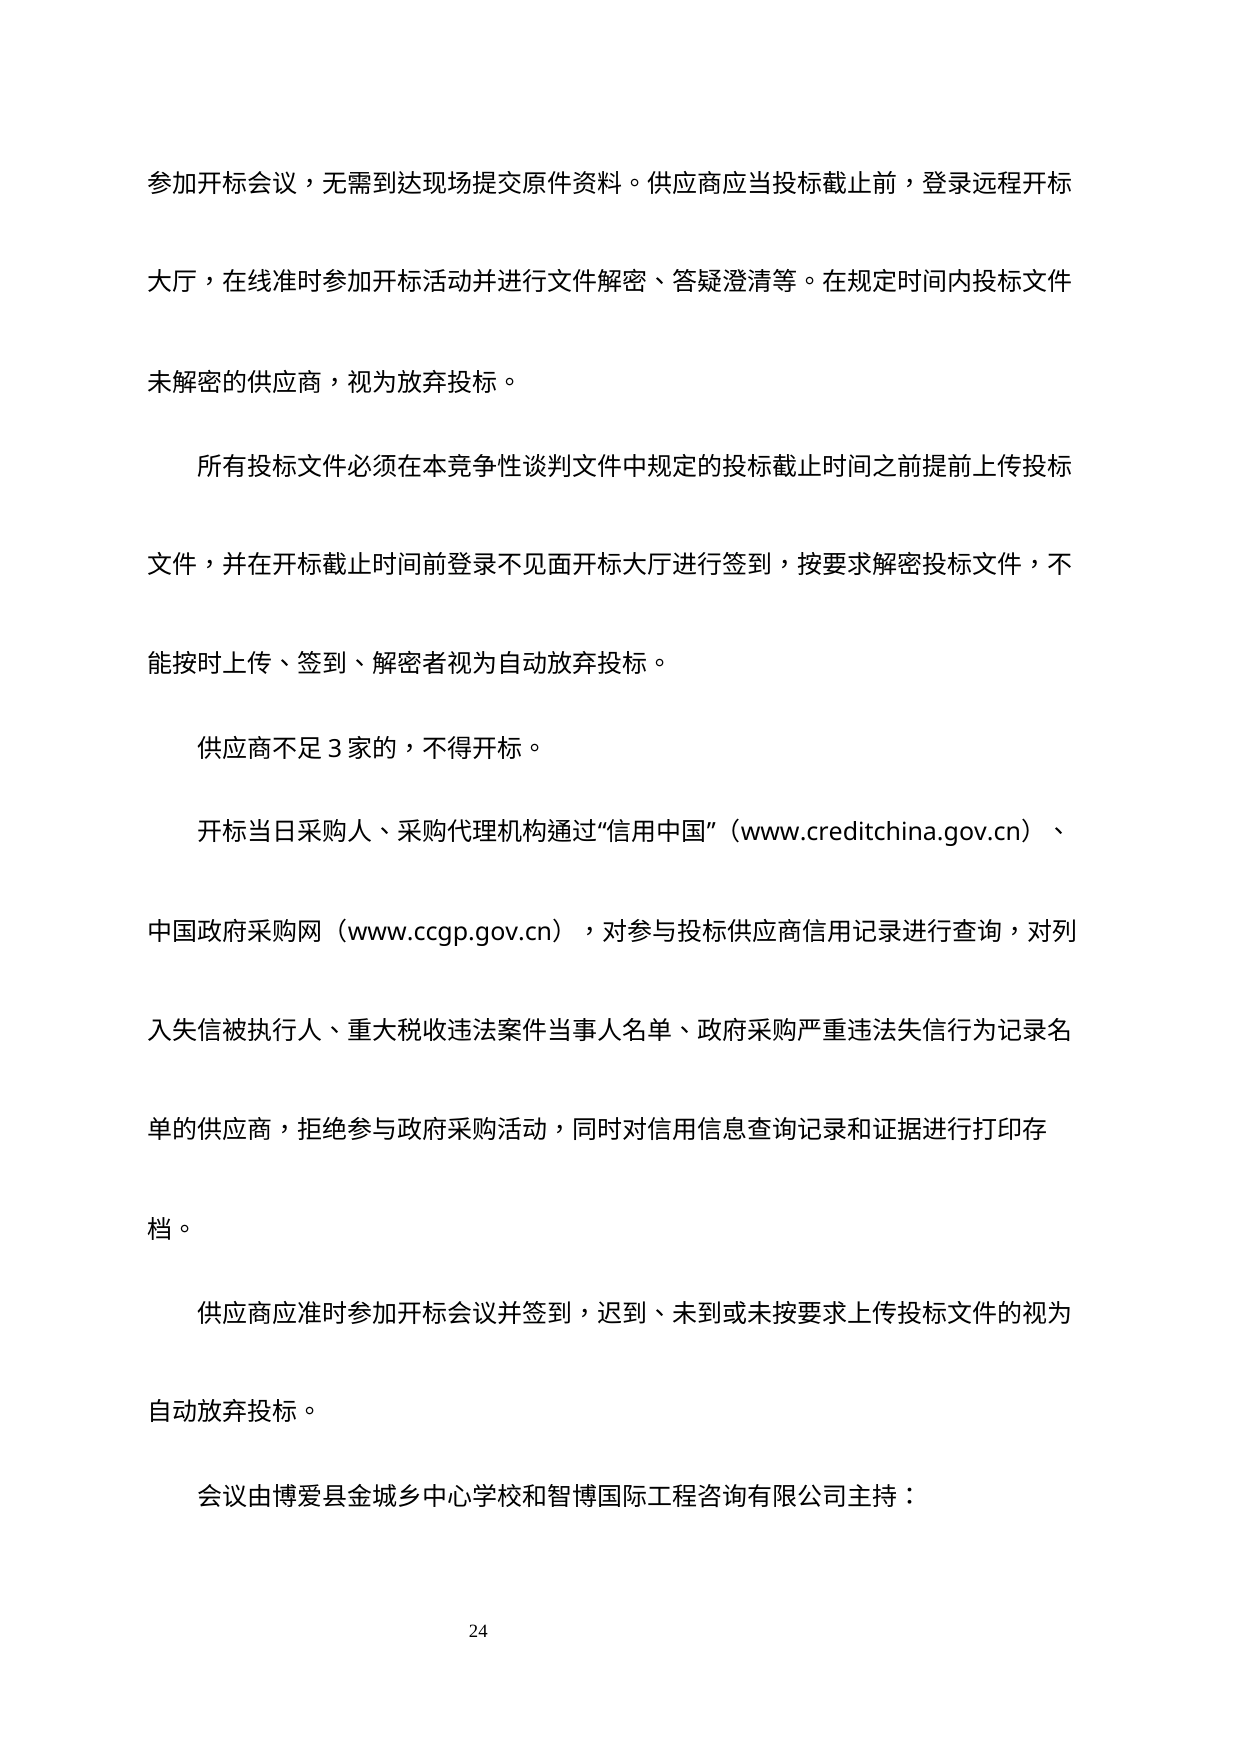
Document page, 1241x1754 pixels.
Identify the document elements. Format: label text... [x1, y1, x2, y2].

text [148, 148, 1090, 413]
text 所有投标文件必须在本竞争性谈判文件中规定的投标截止时间之前提前上传投标文件，并在开标截止时间前登录不见面开标大厅进行签到，按要求解密投标文件，不能按时上传、签到、解密者视为自动放弃投标。 [148, 431, 1090, 696]
text 供应商应准时参加开标会议并签到，迟到、未到或未按要求上传投标文件的视为自动放弃投标。 [148, 1278, 1090, 1444]
text 会议由博爱县金城乡中心学校和智博国际工程咨询有限公司主持： [148, 1461, 1090, 1527]
text 供应商不足3家的，不得开标。 [148, 713, 1090, 779]
text 开标当日采购人、采购代理机构通过“信用中国”（www.creditchina.gov.cn）、中国政府采购网（www.ccgp.gov.cn），对参与投标供应商信用记录进行查询，对列入失信被执行人、重大税收违法案件当事人名单、政府采购严重违法失信行为记录名单的供应商，拒绝参与政府采购活动，同时对信用信息查询记录和证据进行打印存档。 [148, 798, 1090, 1261]
